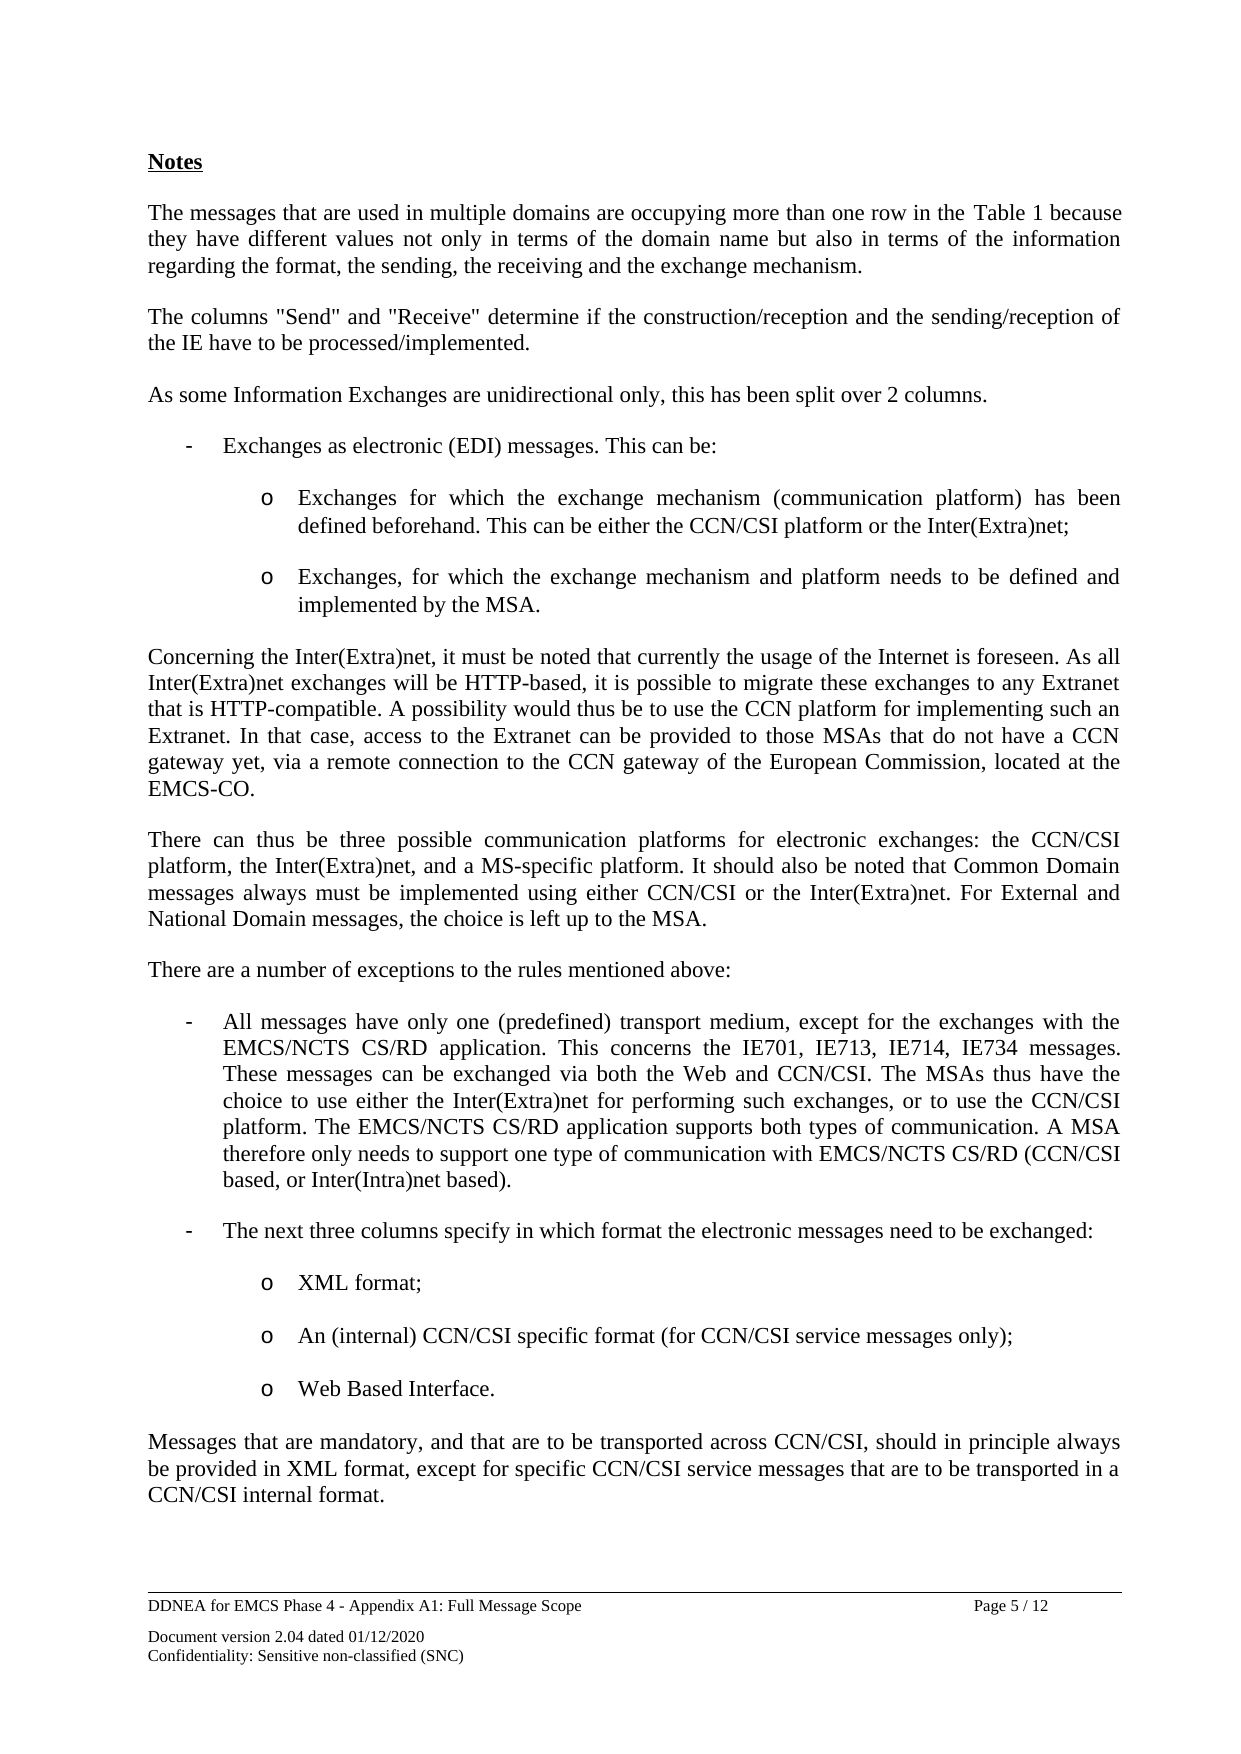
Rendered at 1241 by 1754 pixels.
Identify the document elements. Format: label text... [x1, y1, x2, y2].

text Concerning the Inter(Extra)net, it must be noted that currently the usage of the Internet is foreseen. As all Inter(Extra)net exchanges will be HTTP-based, it is possible to migrate these exchanges to any Extranet that is HTTP-compatible. A possibility would thus be to use the CCN platform for implementing such an Extranet. In that case, access to the Extranet can be provided to those MSAs that do not have a CCN gateway yet, via a remote connection to the CCN gateway of the European Commission, located at the EMCS-CO. [148, 643, 1122, 801]
list Exchanges for which the exchange mechanism (communication platform) has been defined beforehand. This can be either the CCN/CSI platform or the Inter(Extra)net; [260, 484, 1122, 538]
text Messages that are mandatory, and that are to be transported across CCN/CSI, should in principle always be provided in XML format, except for specific CCN/CSI service messages that are to be transported in a CCN/CSI internal format. [148, 1428, 1122, 1507]
list XML format; [260, 1269, 1122, 1297]
list All messages have only one (predefined) transport medium, except for the exchanges with the EMCS/NCTS CS/RD application. This concerns the IE701, IE713, IE714, IE734 messages. These messages can be exchanged via both the Web and CCN/CSI. The MSAs thus have the choice to use either the Inter(Extra)net for performing such exchanges, or to use the CCN/CSI platform. The EMCS/NCTS CS/RD application supports both types of communication. A MSA therefore only needs to support one type of communication with EMCS/NCTS CS/RD (CCN/CSI based, or Inter(Intra)net based). [185, 1008, 1122, 1192]
list Exchanges as electronic (EDI) messages. This can be: [185, 432, 1122, 459]
text The columns "Send" and "Receive" determine if the construction/reception and the sending/reception of the IE have to be processed/implemented. [148, 303, 1122, 356]
text There can thus be three possible communication platforms for electronic exchanges: the CCN/CSI platform, the Inter(Extra)net, and a MS-specific platform. It should also be noted that Common Domain messages always must be implemented using either CCN/CSI or the Inter(Extra)net. For External and National Domain messages, the choice is left up to the MSA. [148, 826, 1122, 931]
text The messages that are used in multiple domains are occupying more than one row in the Table 1 because they have different values not only in terms of the domain name but also in terms of the information regarding the format, the sending, the receiving and the exchange mechanism. [148, 199, 1122, 278]
list Exchanges, for which the exchange mechanism and platform needs to be defined and implemented by the MSA. [260, 563, 1122, 618]
list The next three columns specify in which format the electronic messages need to be exchanged: [185, 1217, 1122, 1244]
list Web Based Interface. [260, 1375, 1122, 1403]
text As some Information Exchanges are unidirectional only, this has been split over 2 columns. [148, 381, 1122, 407]
list An (internal) CCN/CSI specific format (for CCN/CSI service messages only); [260, 1322, 1122, 1350]
text Notes [148, 148, 1122, 174]
text There are a number of exceptions to the rules mentioned above: [148, 956, 1122, 983]
